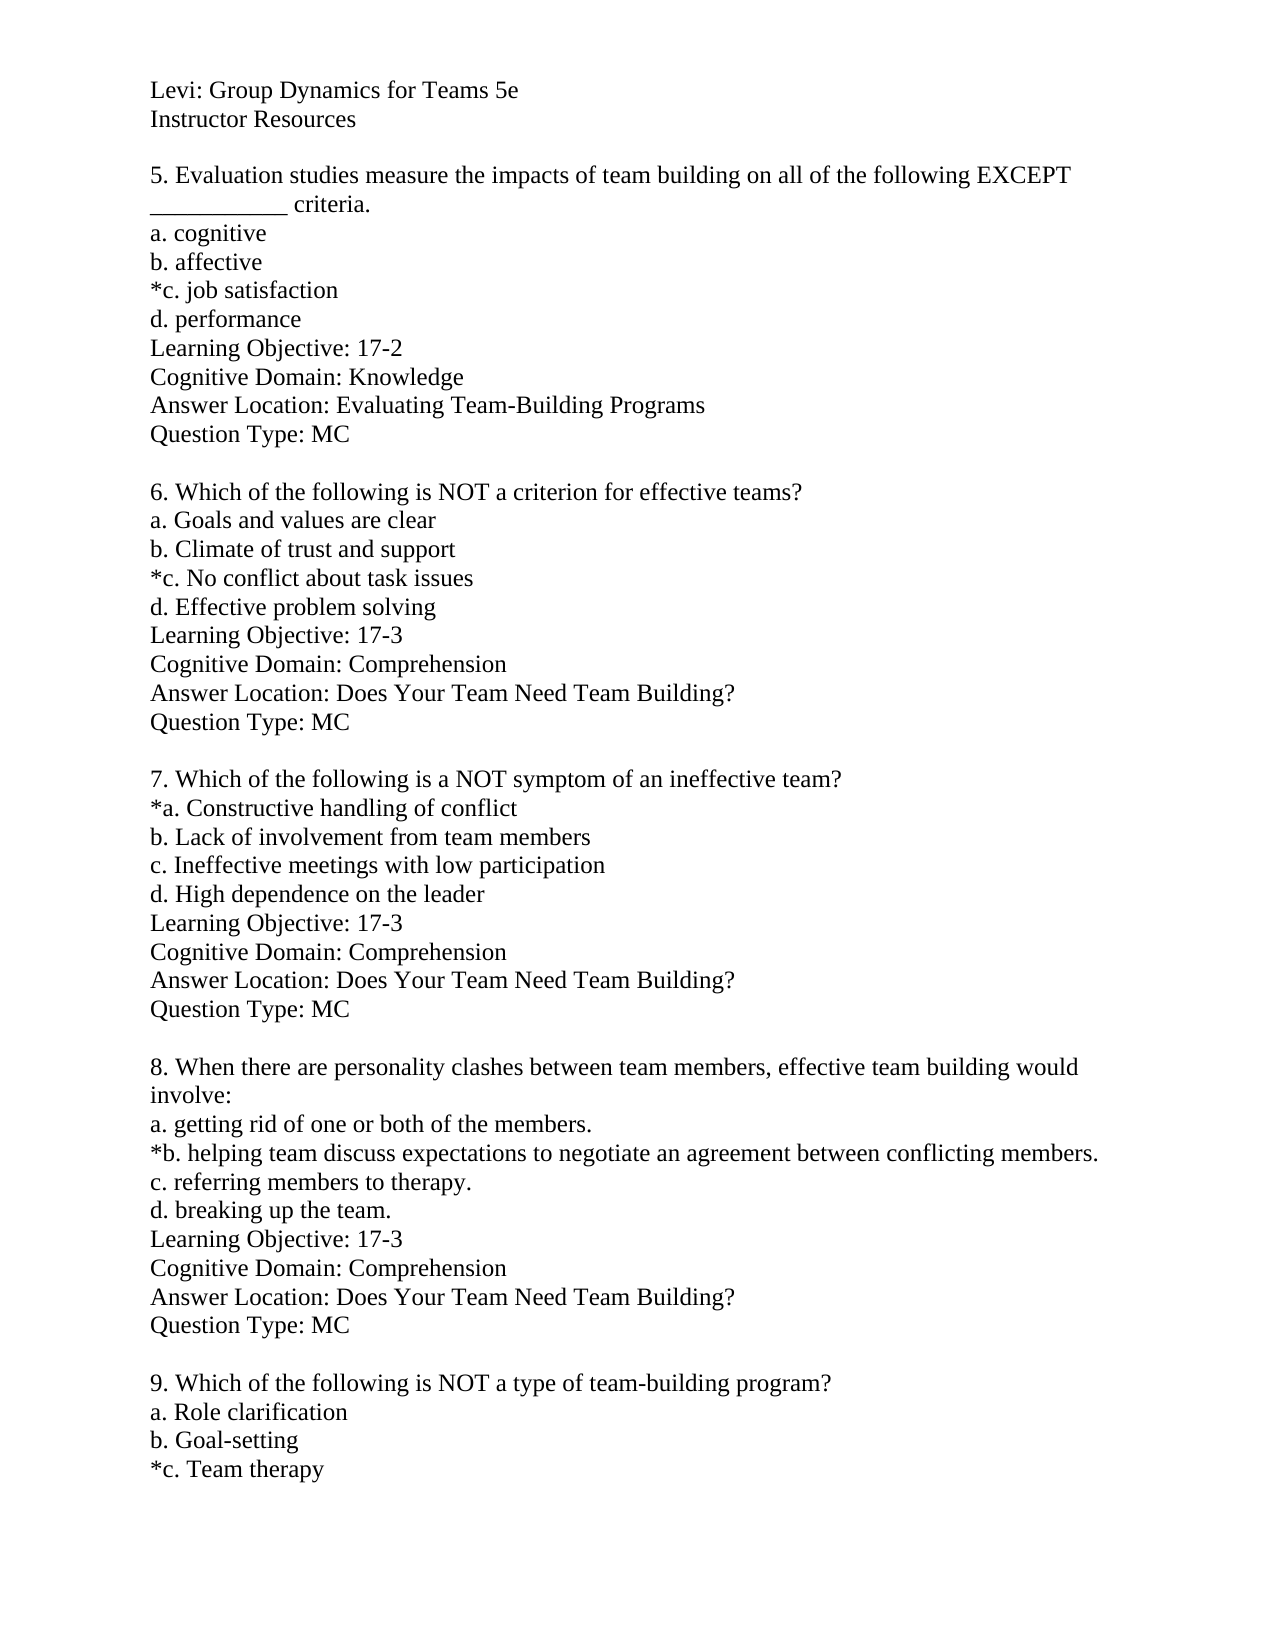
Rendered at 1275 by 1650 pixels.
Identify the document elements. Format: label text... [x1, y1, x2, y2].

text Learning Objective: 17-2 [150, 333, 1125, 362]
text b. Lack of involvement from team members [150, 822, 1125, 851]
text b. Climate of trust and support [150, 534, 1125, 563]
text a. Goals and values are clear [150, 506, 1125, 534]
text d. High dependence on the leader [150, 879, 1125, 908]
text Answer Location: Does Your Team Need Team Building? [150, 966, 1125, 994]
text d. Effective problem solving [150, 592, 1125, 621]
text *c. Team therapy [150, 1454, 1125, 1483]
text Question Type: MC [150, 1311, 1125, 1339]
text Learning Objective: 17-3 [150, 908, 1125, 937]
text *b. helping team discuss expectations to negotiate an agreement between conflicting members. [150, 1138, 1125, 1167]
text a. cognitive [150, 218, 1125, 247]
text d. breaking up the team. [150, 1196, 1125, 1224]
text *a. Constructive handling of conflict [150, 793, 1125, 822]
text Cognitive Domain: Comprehension [150, 649, 1125, 678]
text Cognitive Domain: Comprehension [150, 937, 1125, 966]
text 9. Which of the following is NOT a type of team-building program? [150, 1368, 1125, 1397]
text a. Role clarification [150, 1397, 1125, 1426]
text Learning Objective: 17-3 [150, 621, 1125, 649]
text *c. job satisfaction [150, 276, 1125, 304]
text Answer Location: Does Your Team Need Team Building? [150, 1282, 1125, 1311]
text c. Ineffective meetings with low participation [150, 851, 1125, 879]
text b. affective [150, 247, 1125, 276]
text a. getting rid of one or both of the members. [150, 1109, 1125, 1138]
text 6. Which of the following is NOT a criterion for effective teams? [150, 477, 1125, 506]
text b. Goal-setting [150, 1426, 1125, 1454]
text 8. When there are personality clashes between team members, effective team building would involve: [150, 1052, 1125, 1109]
text Cognitive Domain: Comprehension [150, 1253, 1125, 1282]
text Answer Location: Evaluating Team-Building Programs [150, 391, 1125, 419]
text Question Type: MC [150, 707, 1125, 736]
text Cognitive Domain: Knowledge [150, 362, 1125, 391]
text 7. Which of the following is a NOT symptom of an ineffective team? [150, 764, 1125, 793]
text Question Type: MC [150, 419, 1125, 448]
text Question Type: MC [150, 994, 1125, 1023]
text Answer Location: Does Your Team Need Team Building? [150, 678, 1125, 707]
text c. referring members to therapy. [150, 1167, 1125, 1196]
text Learning Objective: 17-3 [150, 1224, 1125, 1253]
text 5. Evaluation studies measure the impacts of team building on all of the following EXCEPT ___________ criteria. [150, 161, 1125, 218]
text *c. No conflict about task issues [150, 563, 1125, 592]
text d. performance [150, 304, 1125, 333]
